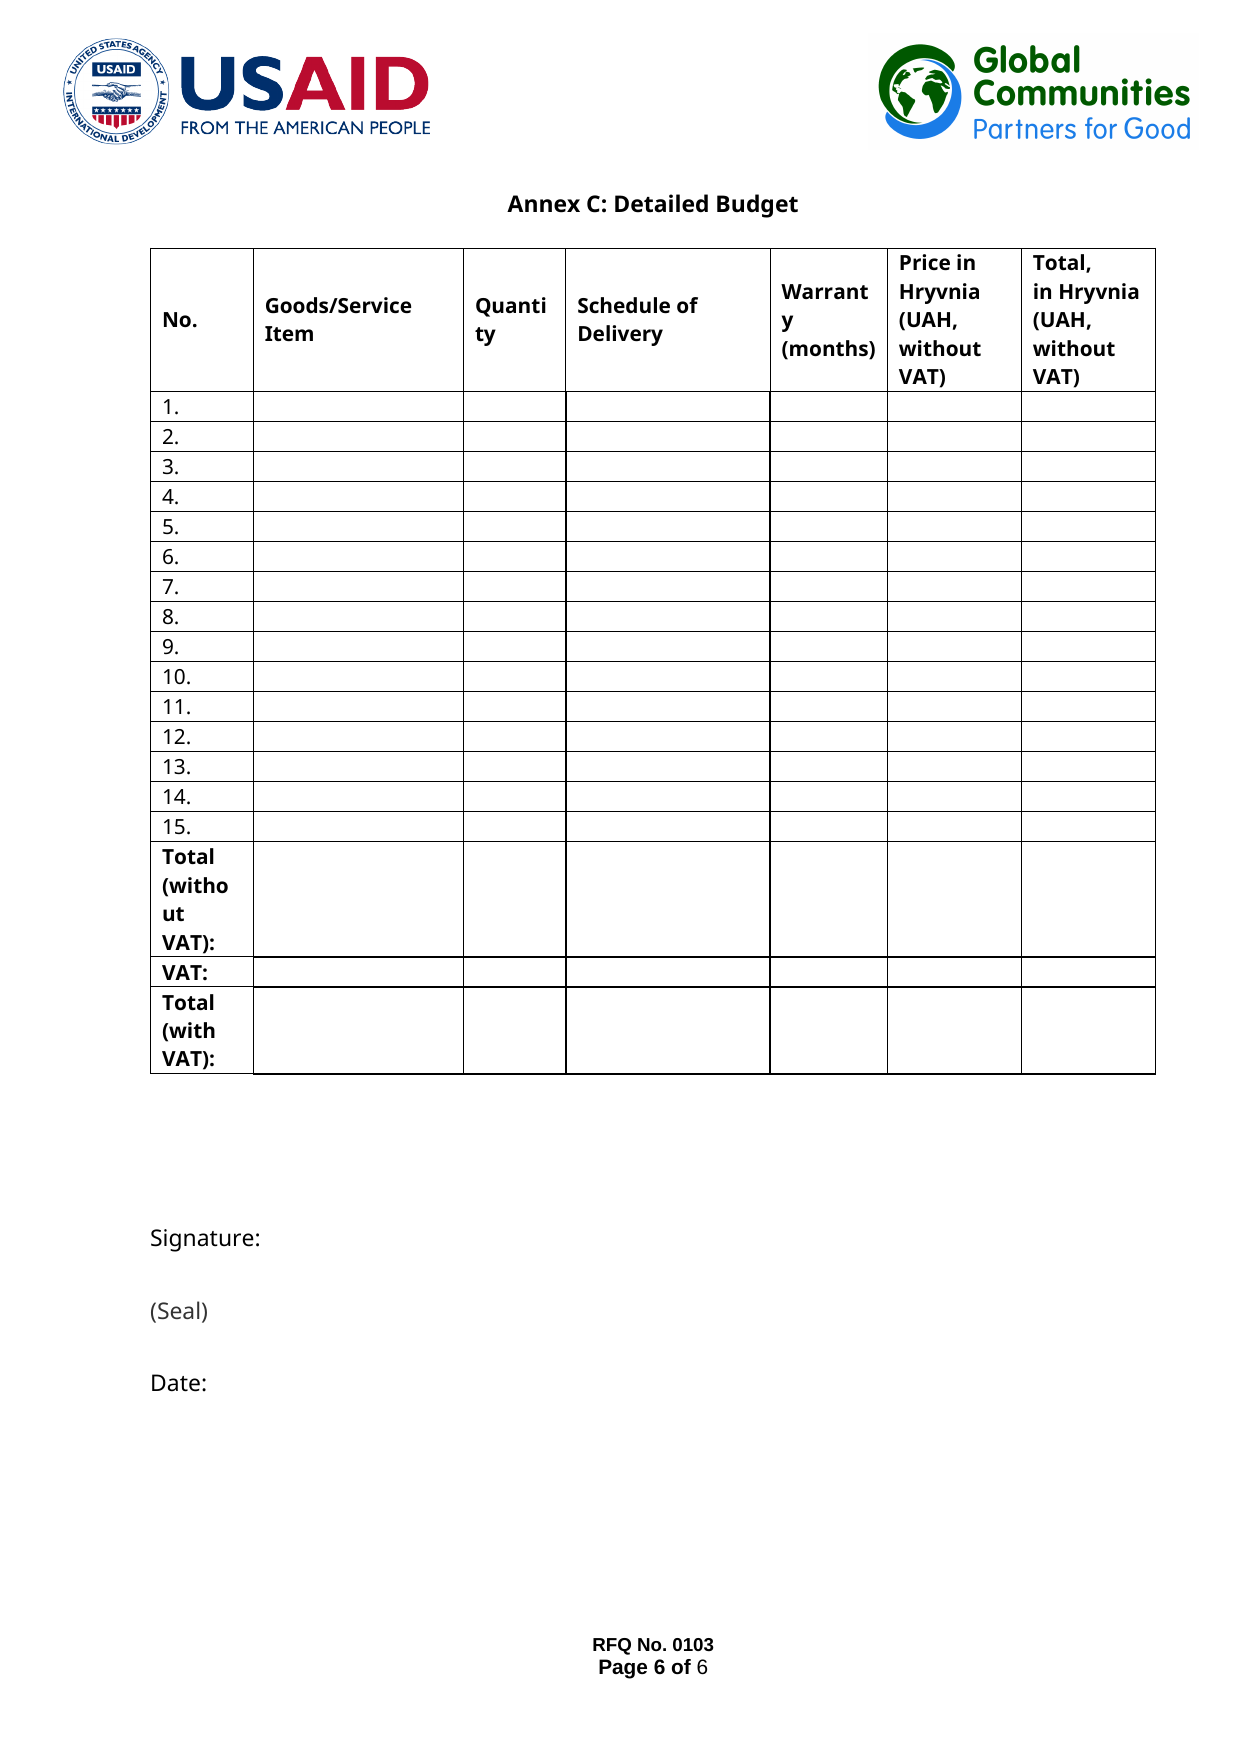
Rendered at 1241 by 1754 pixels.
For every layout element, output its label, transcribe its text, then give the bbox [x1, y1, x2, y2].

table_cell [464, 452, 565, 481]
table_cell [888, 958, 1021, 986]
table_cell [888, 632, 1021, 661]
table_header Quantity [464, 249, 565, 391]
table_cell [464, 842, 565, 956]
table_cell [771, 482, 887, 511]
table_cell [567, 422, 769, 451]
table_cell [1022, 482, 1155, 511]
table_cell [254, 482, 463, 511]
table_cell [771, 632, 887, 661]
table_header Goods/Service Item [254, 249, 463, 391]
table_cell [254, 542, 463, 571]
table_cell [464, 392, 565, 421]
table_cell [464, 422, 565, 451]
table_cell [254, 752, 463, 781]
table_cell [888, 572, 1021, 601]
table_cell [771, 722, 887, 751]
table_cell [567, 542, 769, 571]
table_cell [771, 662, 887, 691]
table_cell [254, 602, 463, 631]
table_cell [464, 812, 565, 841]
table_cell 14. [151, 782, 253, 811]
table_cell [254, 988, 463, 1073]
table_cell [771, 542, 887, 571]
table_cell 8. [151, 602, 253, 631]
table_cell [771, 988, 887, 1073]
table_cell [567, 722, 769, 751]
table_cell [567, 958, 769, 986]
table_cell [771, 752, 887, 781]
table_cell [464, 632, 565, 661]
table_cell [464, 692, 565, 721]
table_cell 9. [151, 632, 253, 661]
table_cell 6. [151, 542, 253, 571]
table_cell 10. [151, 662, 253, 691]
table_cell 11. [151, 692, 253, 721]
table_cell [888, 662, 1021, 691]
table_cell [1022, 662, 1155, 691]
table_cell [254, 422, 463, 451]
table_cell [771, 392, 887, 421]
table_cell [567, 512, 769, 541]
table_cell [254, 812, 463, 841]
table_cell [254, 452, 463, 481]
table_cell [464, 662, 565, 691]
table_cell 4. [151, 482, 253, 511]
table_cell [771, 958, 887, 986]
table_cell [254, 572, 463, 601]
table_cell [771, 422, 887, 451]
table_cell [888, 692, 1021, 721]
table_cell VAT: [151, 957, 253, 986]
table_cell [567, 988, 769, 1073]
table_cell 12. [151, 722, 253, 751]
table_cell [771, 692, 887, 721]
table_cell [1022, 392, 1155, 421]
table_cell [567, 572, 769, 601]
table_cell [1022, 572, 1155, 601]
table_cell 5. [151, 512, 253, 541]
table_cell [254, 512, 463, 541]
table_cell [888, 542, 1021, 571]
table_header Schedule of Delivery [566, 249, 770, 391]
table_cell [254, 722, 463, 751]
table_cell [888, 452, 1021, 481]
table_cell [254, 392, 463, 421]
table_cell [1022, 752, 1155, 781]
table_header Price in Hryvnia (UAH, without VAT) [888, 249, 1021, 391]
table_cell [1022, 602, 1155, 631]
table_cell [1022, 422, 1155, 451]
table_cell [888, 422, 1021, 451]
table_cell Total (with VAT): [151, 987, 253, 1073]
table_cell [464, 752, 565, 781]
table_cell [254, 662, 463, 691]
table_cell [254, 692, 463, 721]
text Date: [150, 1367, 1156, 1398]
table_cell [567, 662, 769, 691]
table_cell [888, 482, 1021, 511]
table_cell [1022, 632, 1155, 661]
table_cell [1022, 692, 1155, 721]
table_cell [771, 452, 887, 481]
table_header Total, in Hryvnia (UAH, without VAT) [1022, 249, 1155, 391]
table_cell [888, 512, 1021, 541]
table_cell [464, 722, 565, 751]
table_cell [1022, 812, 1155, 841]
table_cell [464, 572, 565, 601]
table_cell [771, 782, 887, 811]
table_cell [254, 842, 463, 956]
table_header Warranty (months) [771, 249, 887, 391]
table_cell [567, 392, 769, 421]
table_header No. [151, 249, 253, 391]
table_cell [464, 782, 565, 811]
text (Seal) [150, 1295, 1156, 1355]
table_cell [1022, 988, 1155, 1073]
table_cell [567, 782, 769, 811]
table_cell [464, 482, 565, 511]
table_cell [1022, 722, 1155, 751]
table_cell [771, 572, 887, 601]
table_cell [254, 632, 463, 661]
table_cell [464, 988, 565, 1073]
table_cell [1022, 542, 1155, 571]
table_cell [464, 602, 565, 631]
picture [867, 33, 1200, 150]
table_cell [888, 782, 1021, 811]
table_cell 13. [151, 752, 253, 781]
table_cell 1. [151, 392, 253, 421]
picture [51, 17, 437, 161]
table_cell [567, 602, 769, 631]
table_cell [254, 958, 463, 986]
table_cell [771, 512, 887, 541]
table_cell [567, 452, 769, 481]
table_cell [888, 988, 1021, 1073]
table_cell [1022, 452, 1155, 481]
table_cell [1022, 842, 1155, 956]
table_cell [254, 782, 463, 811]
table_cell 2. [151, 422, 253, 451]
table_cell [464, 512, 565, 541]
table_cell [1022, 512, 1155, 541]
table_cell [888, 812, 1021, 841]
table_cell [1022, 958, 1155, 986]
table_cell [1022, 782, 1155, 811]
text Annex C: Detailed Budget [150, 187, 1156, 219]
table_cell [888, 722, 1021, 751]
table_cell [888, 602, 1021, 631]
table_cell [567, 812, 769, 841]
table_cell [771, 842, 887, 956]
table_cell Total (without VAT): [151, 842, 253, 956]
table_cell [464, 958, 565, 986]
table_cell [771, 602, 887, 631]
table_cell [567, 752, 769, 781]
table_cell [567, 842, 769, 956]
text Signature: [150, 1222, 1156, 1282]
table_cell 3. [151, 452, 253, 481]
table_cell [567, 482, 769, 511]
table_cell [888, 842, 1021, 956]
table_cell 7. [151, 572, 253, 601]
table_cell [567, 692, 769, 721]
table_cell [771, 812, 887, 841]
table_cell [464, 542, 565, 571]
table_cell 15. [151, 812, 253, 841]
table_cell [888, 752, 1021, 781]
table_cell [567, 632, 769, 661]
table_cell [888, 392, 1021, 421]
